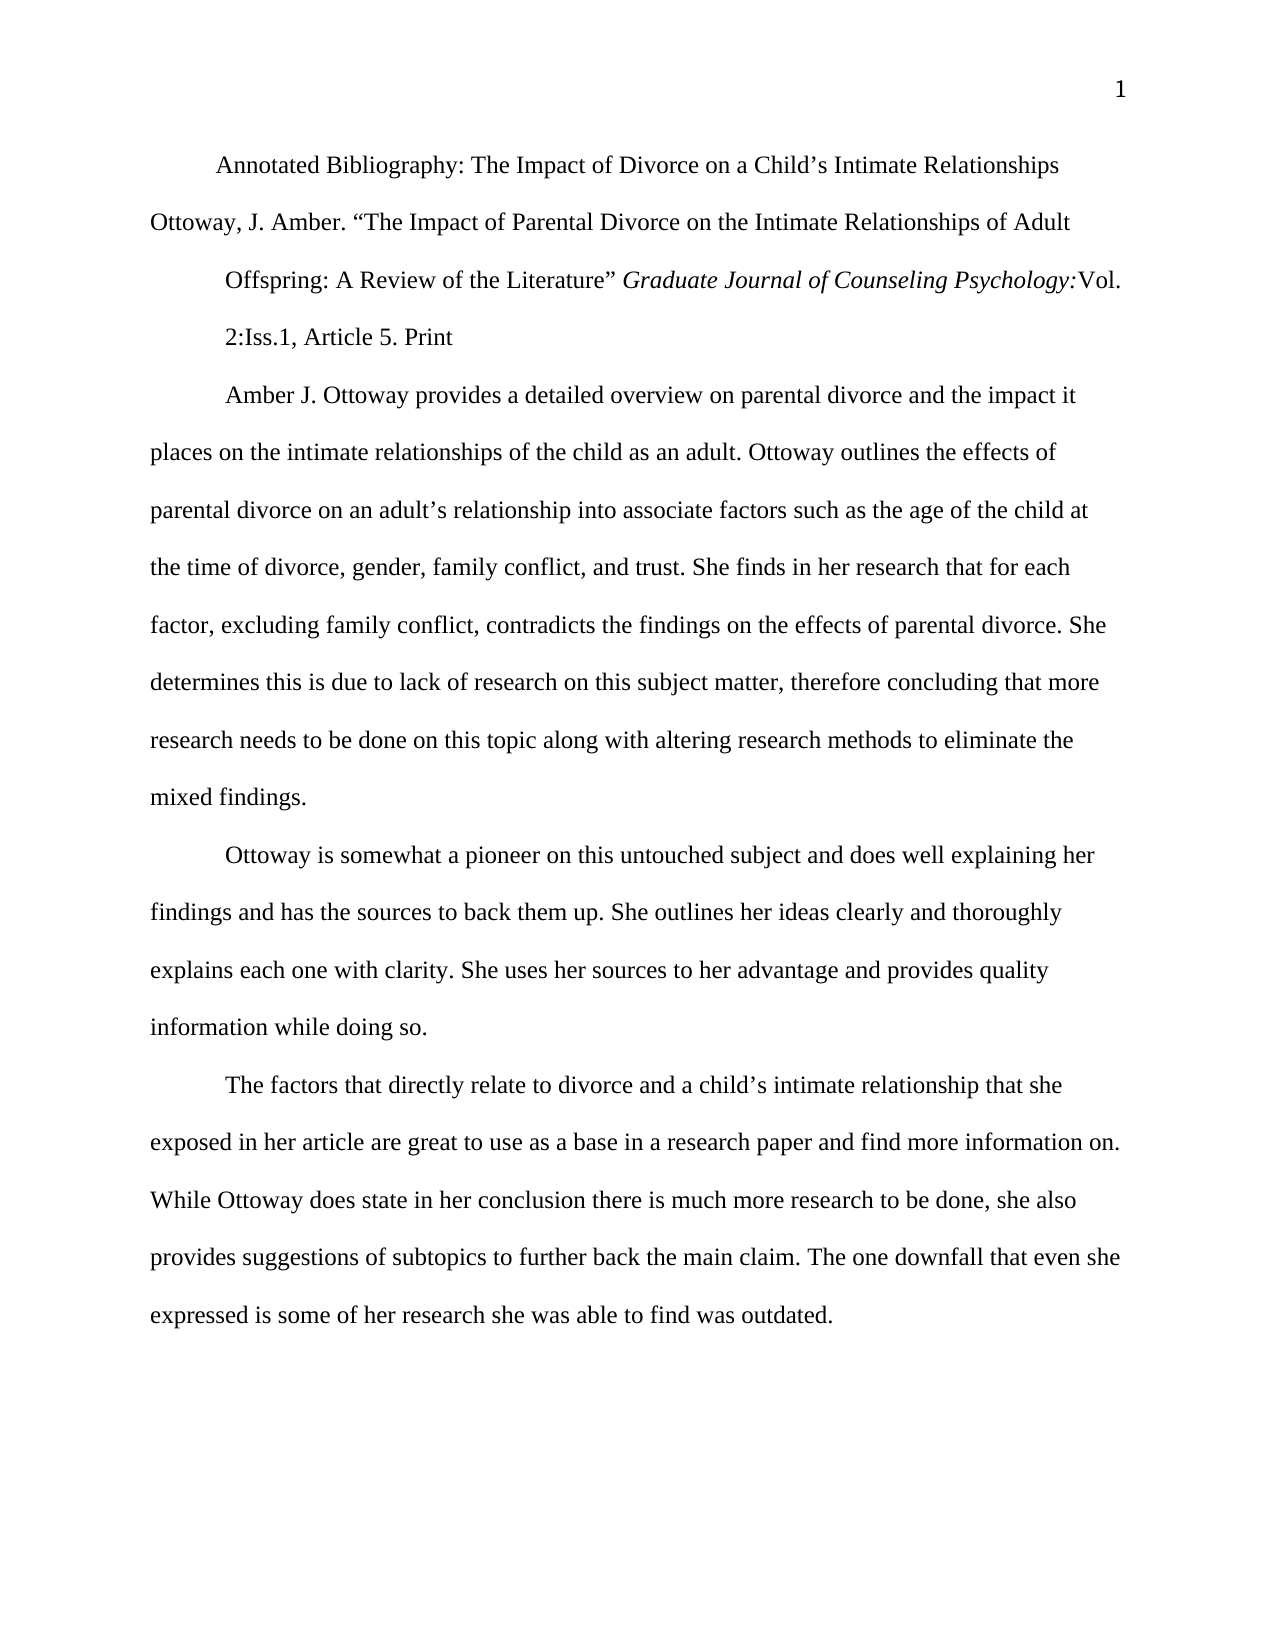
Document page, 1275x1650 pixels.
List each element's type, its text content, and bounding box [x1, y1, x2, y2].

text Ottoway is somewhat a pioneer on this untouched subject and does well explaining her findings and has the sources to back them up. She outlines her ideas clearly and thoroughly explains each one with clarity. She uses her sources to her advantage and provides quality information while doing so. [150, 840, 1125, 1041]
text Annotated Bibliography: The Impact of Divorce on a Child’s Intimate Relationships [150, 150, 1125, 179]
text Amber J. Ottoway provides a detailed overview on parental divorce and the impact it places on the intimate relationships of the child as an adult. Ottoway outlines the effects of parental divorce on an adult’s relationship into associate factors such as the age of the child at the time of divorce, gender, family conflict, and trust. She finds in her research that for each factor, excluding family conflict, contradicts the findings on the effects of parental divorce. She determines this is due to lack of research on this subject matter, therefore concluding that more research needs to be done on this topic along with altering research methods to eliminate the mixed findings. [150, 380, 1125, 811]
text Ottoway, J. Amber. “The Impact of Parental Divorce on the Intimate Relationships of Adult Offspring: A Review of the Literature” Graduate Journal of Counseling Psychology:Vol. 2:Iss.1, Article 5. Print [150, 207, 1125, 351]
text The factors that directly relate to divorce and a child’s intimate relationship that she exposed in her article are great to use as a base in a research paper and find more information on. While Ottoway does state in her conclusion there is much more research to be done, she also provides suggestions of subtopics to further back the main claim. The one downfall that even she expressed is some of her research she was able to find was outdated. [150, 1070, 1125, 1329]
